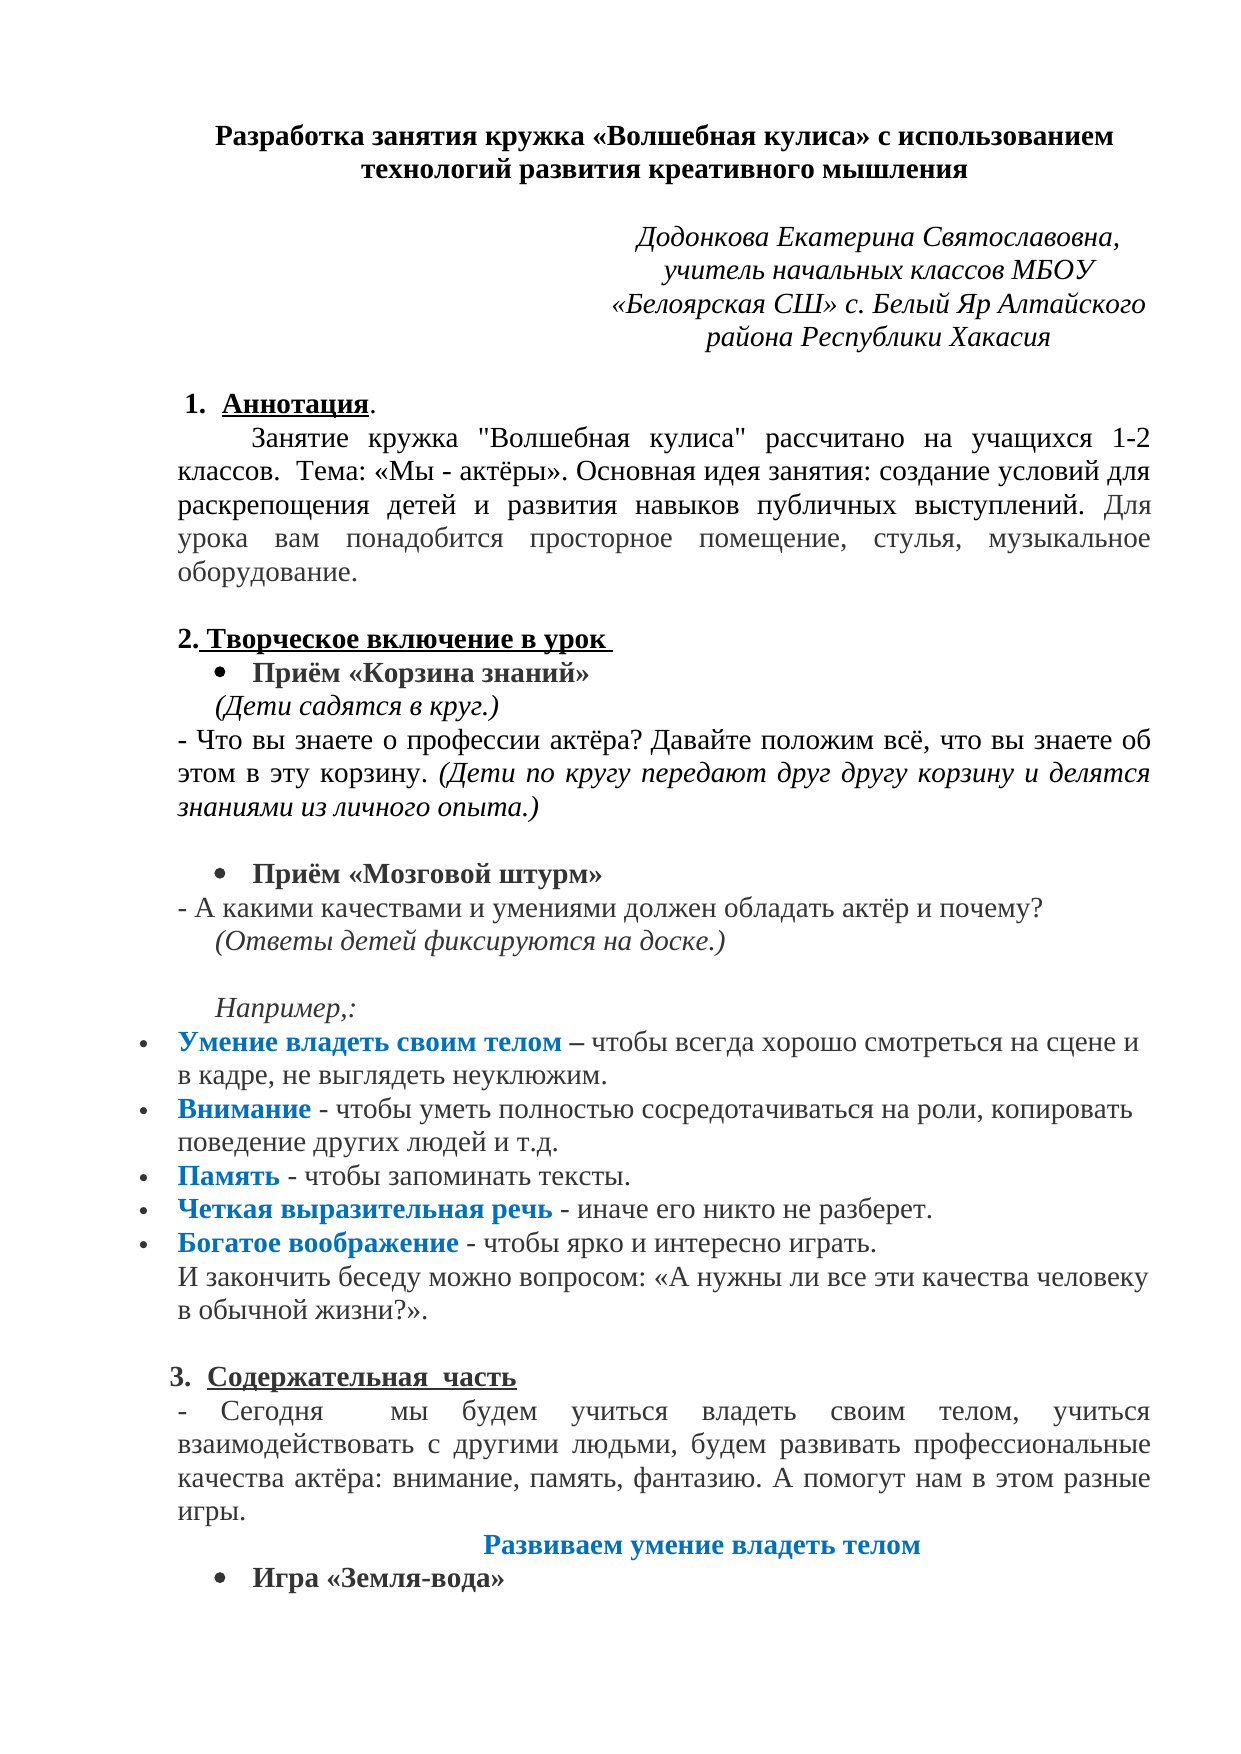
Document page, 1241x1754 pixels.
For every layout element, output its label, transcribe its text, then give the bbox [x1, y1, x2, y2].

text И закончить беседу можно вопросом: «А нужны ли все эти качества человеку в обычной жизни?». [177, 1259, 1152, 1326]
list Богатое воображение - чтобы ярко и интересно играть. [140, 1225, 1152, 1259]
text Занятие кружка "Волшебная кулиса" рассчитано на учащихся 1-2 классов. Тема: «Мы - актёры». Основная идея занятия: создание условий для раскрепощения детей и развития навыков публичных выступлений. Для урока вам понадобится просторное помещение, стулья, музыкальное оборудование. [177, 420, 1152, 588]
list Аннотация. [184, 386, 1152, 420]
text 2. Творческое включение в урок [177, 621, 1152, 655]
text (Дети садятся в круг.) [177, 688, 1152, 722]
text - Сегодня мы будем учиться владеть своим телом, учиться взаимодействовать с другими людьми, будем развивать профессиональные качества актёра: внимание, память, фантазию. А помогут нам в этом разные игры. [177, 1393, 1152, 1527]
list Содержательная часть [169, 1359, 1152, 1393]
text - А какими качествами и умениями должен обладать актёр и почему? [177, 890, 1152, 923]
text Разработка занятия кружка «Волшебная кулиса» с использованием технологий развития креативного мышления [177, 118, 1152, 185]
list Память - чтобы запоминать тексты. [140, 1158, 1152, 1192]
list Внимание - чтобы уметь полностью сосредотачиваться на роли, копировать поведение других людей и т.д. [140, 1091, 1152, 1158]
list Игра «Земля-вода» [215, 1561, 1152, 1594]
text - Что вы знаете о профессии актёра? Давайте положим всё, что вы знаете об этом в эту корзину. (Дети по кругу передают друг другу корзину и делятся знаниями из личного опыта.) [177, 722, 1152, 823]
list Приём «Корзина знаний» [215, 655, 1152, 688]
list Умение владеть своим телом – чтобы всегда хорошо смотреться на сцене и в кадре, не выглядеть неуклюжим. [140, 1024, 1152, 1091]
text Додонкова Екатерина Святославовна, учитель начальных классов МБОУ «Белоярская СШ» с. Белый Яр Алтайского района Республики Хакасия [605, 219, 1152, 353]
text Например,: [215, 990, 1152, 1024]
list Приём «Мозговой штурм» [215, 856, 1152, 890]
list Четкая выразительная речь - иначе его никто не разберет. [140, 1192, 1152, 1225]
text (Ответы детей фиксируются на доске.) [215, 923, 1152, 957]
list Развиваем умение владеть телом [252, 1527, 1152, 1561]
